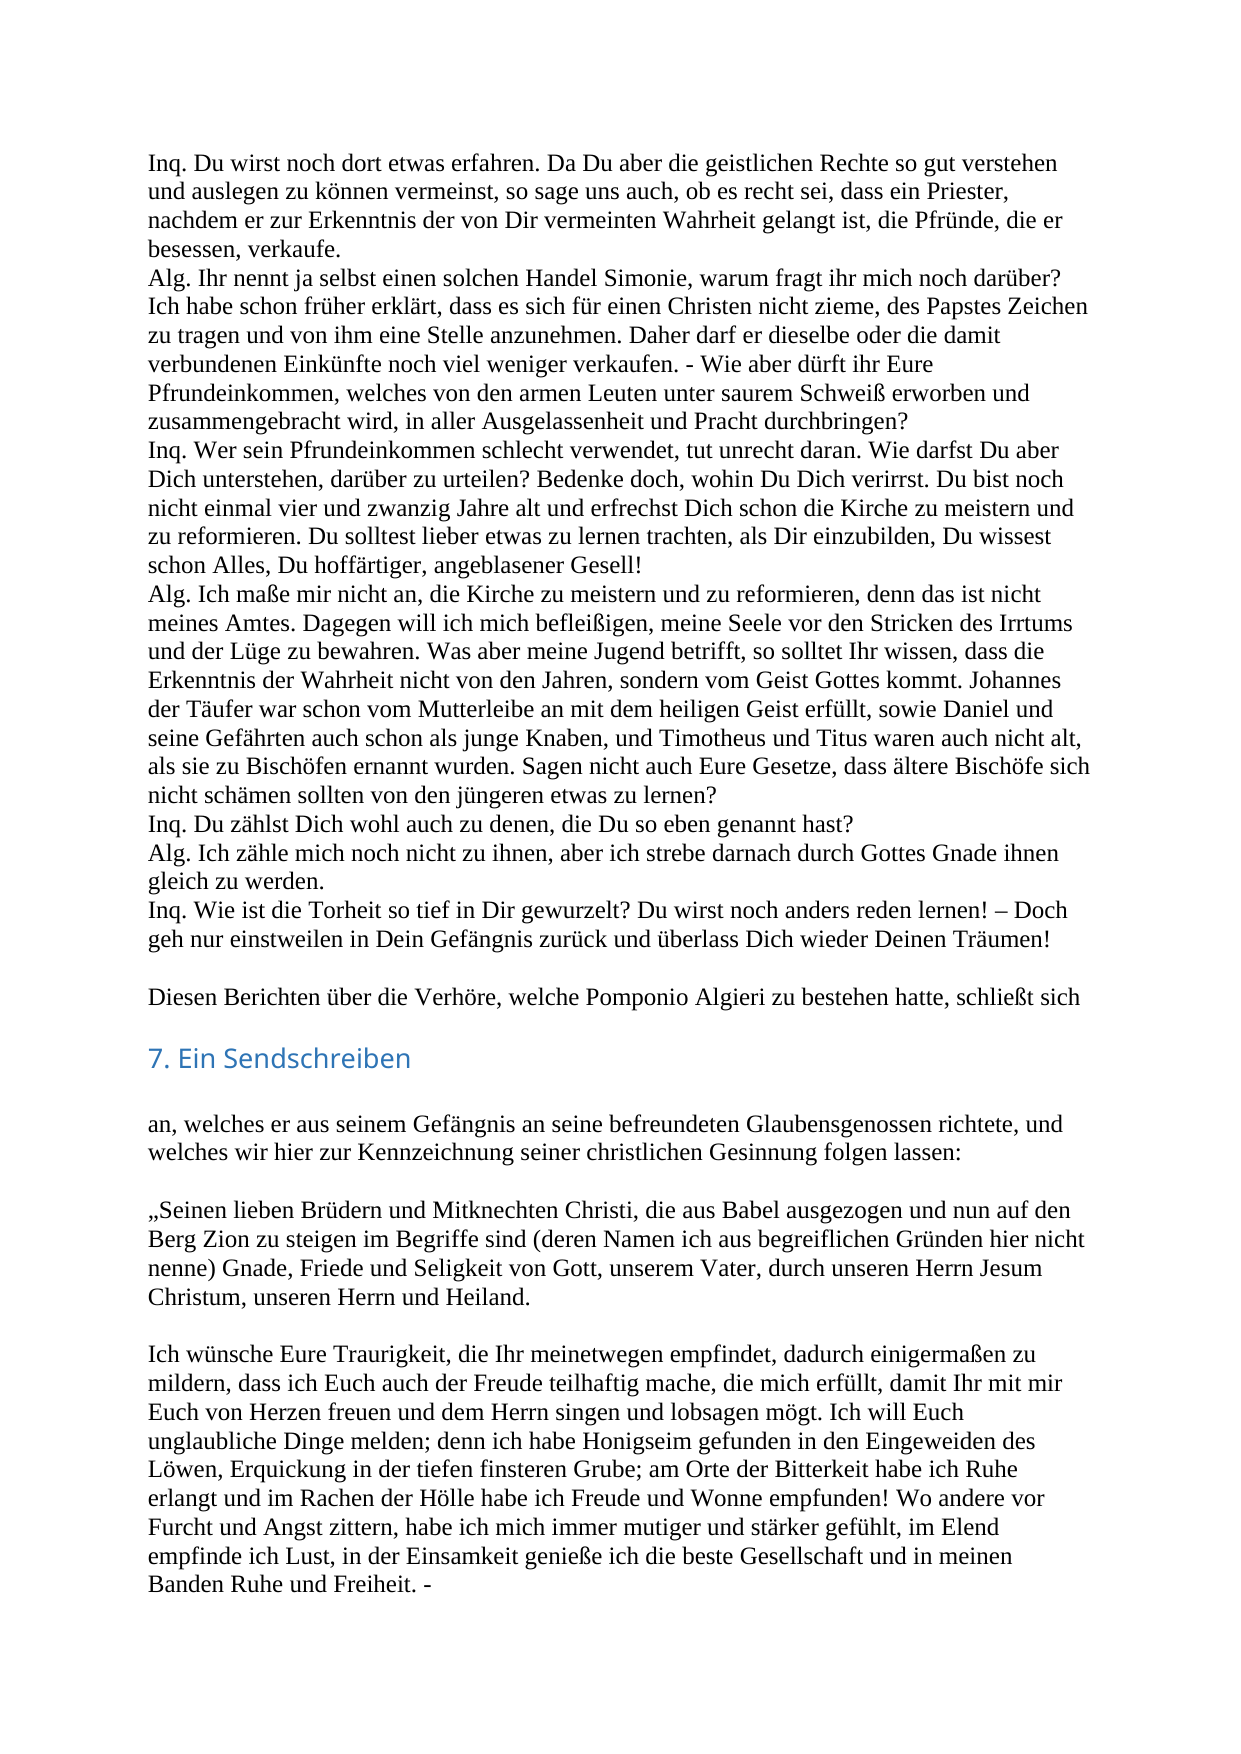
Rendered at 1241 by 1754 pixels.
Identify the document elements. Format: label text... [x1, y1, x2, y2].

subtitle 7. Ein Sendschreiben [148, 1040, 1093, 1077]
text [148, 148, 1093, 953]
text Diesen Berichten über die Verhöre, welche Pomponio Algieri zu bestehen hatte, schließt sich [148, 982, 1093, 1011]
text „Seinen lieben Brüdern und Mitknechten Christi, die aus Babel ausgezogen und nun auf den Berg Zion zu steigen im Begriffe sind (deren Namen ich aus begreiflichen Gründen hier nicht nenne) Gnade, Friede und Seligkeit von Gott, unserem Vater, durch unseren Herrn Jesum Christum, unseren Herrn und Heiland. [148, 1195, 1093, 1310]
text Ich wünsche Eure Traurigkeit, die Ihr meinetwegen empfindet, dadurch einigermaßen zu mildern, dass ich Euch auch der Freude teilhaftig mache, die mich erfüllt, damit Ihr mit mir Euch von Herzen freuen und dem Herrn singen und lobsagen mögt. Ich will Euch unglaubliche Dinge melden; denn ich habe Honigseim gefunden in den Eingeweiden des Löwen, Erquickung in der tiefen finsteren Grube; am Orte der Bitterkeit habe ich Ruhe erlangt und im Rachen der Hölle habe ich Freude und Wonne empfunden! Wo andere vor Furcht und Angst zittern, habe ich mich immer mutiger und stärker gefühlt, im Elend empfinde ich Lust, in der Einsamkeit genieße ich die beste Gesellschaft und in meinen Banden Ruhe und Freiheit. - [148, 1339, 1093, 1598]
text an, welches er aus seinem Gefängnis an seine befreundeten Glaubensgenossen richtete, und welches wir hier zur Kennzeichnung seiner christlichen Gesinnung folgen lassen: [148, 1109, 1093, 1166]
